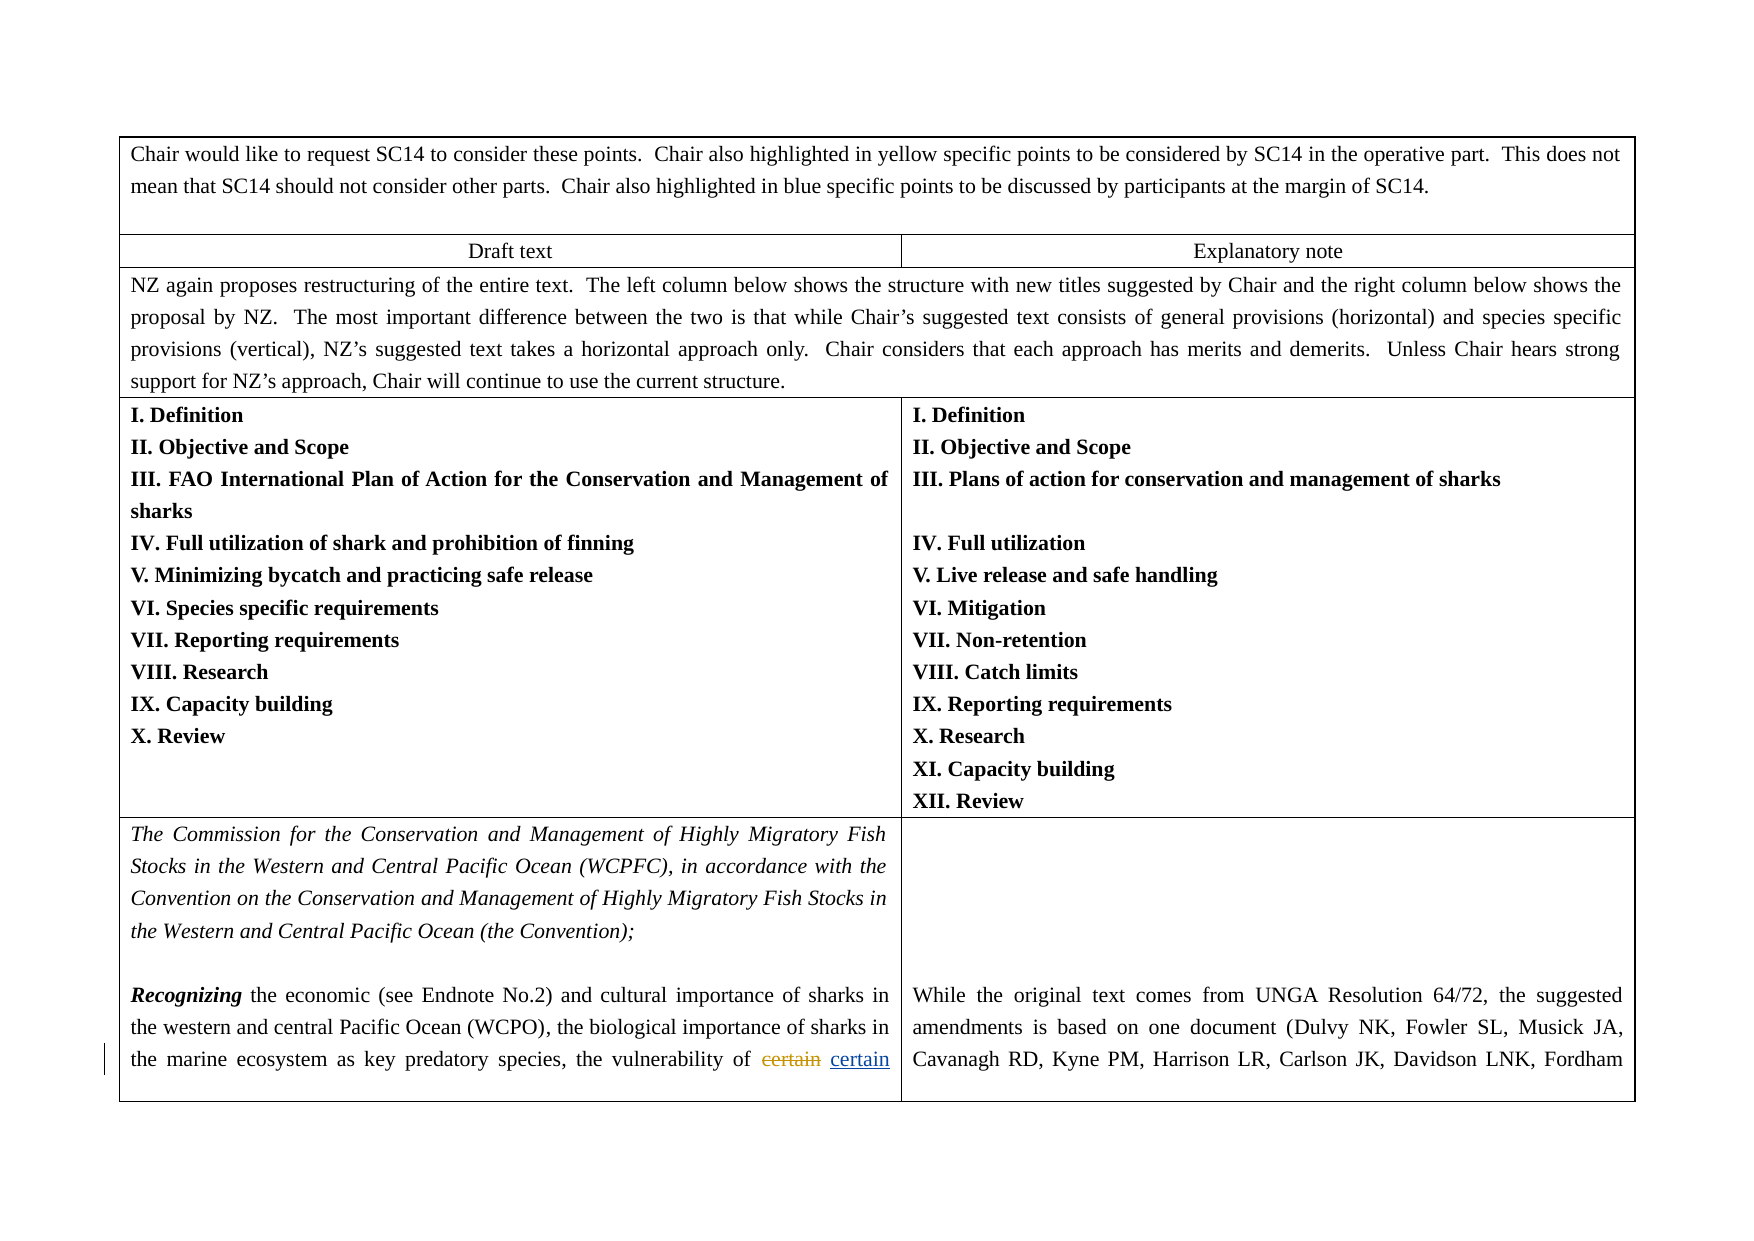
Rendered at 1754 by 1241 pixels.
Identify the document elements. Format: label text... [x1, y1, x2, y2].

table_cell NZ again proposes restructuring of the entire text. The left column below shows the structure with new titles suggested by Chair and the right column below shows the proposal by NZ. The most important difference between the two is that while Chair’s suggested text consists of general provisions (horizontal) and species specific provisions (vertical), NZ’s suggested text takes a horizontal approach only. Chair considers that each approach has merits and demerits. Unless Chair hears strong support for NZ’s approach, Chair will continue to use the current structure. [120, 268, 1634, 397]
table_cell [120, 138, 1634, 234]
table_cell Draft text [120, 235, 901, 267]
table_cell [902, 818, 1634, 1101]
table_cell I. Definition II. Objective and Scope III. FAO International Plan of Action for the Conservation and Management of sharks IV. Full utilization of shark and prohibition of finning V. Minimizing bycatch and practicing safe release VI. Species specific requirements VII. Reporting requirements VIII. Research IX. Capacity building X. Review [120, 398, 901, 817]
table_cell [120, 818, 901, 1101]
table_cell Explanatory note [902, 235, 1634, 267]
table_cell I. Definition II. Objective and Scope III. Plans of action for conservation and management of sharks IV. Full utilization V. Live release and safe handling VI. Mitigation VII. Non-retention VIII. Catch limits IX. Reporting requirements X. Research XI. Capacity building XII. Review [902, 398, 1634, 817]
